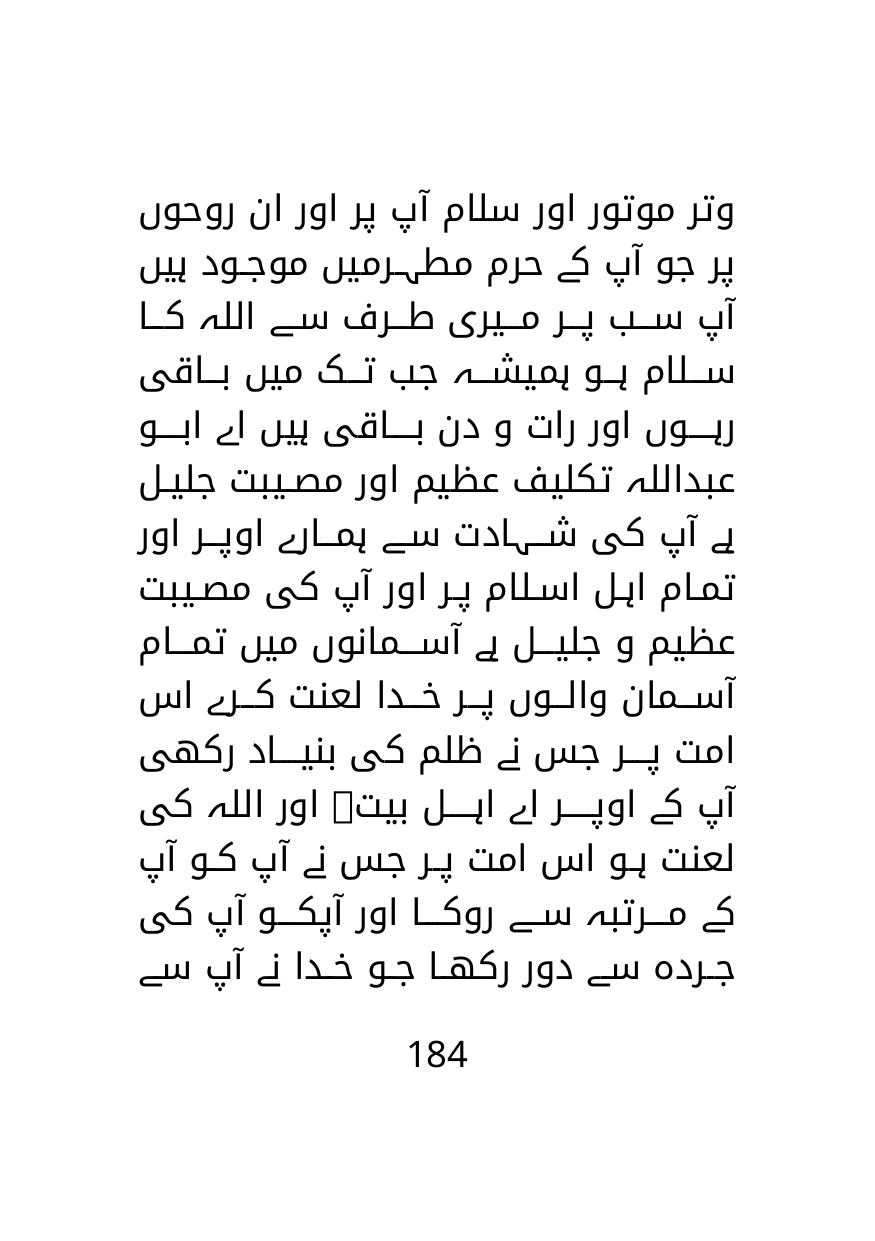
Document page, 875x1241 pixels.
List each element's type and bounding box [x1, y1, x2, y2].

text [138, 178, 736, 991]
